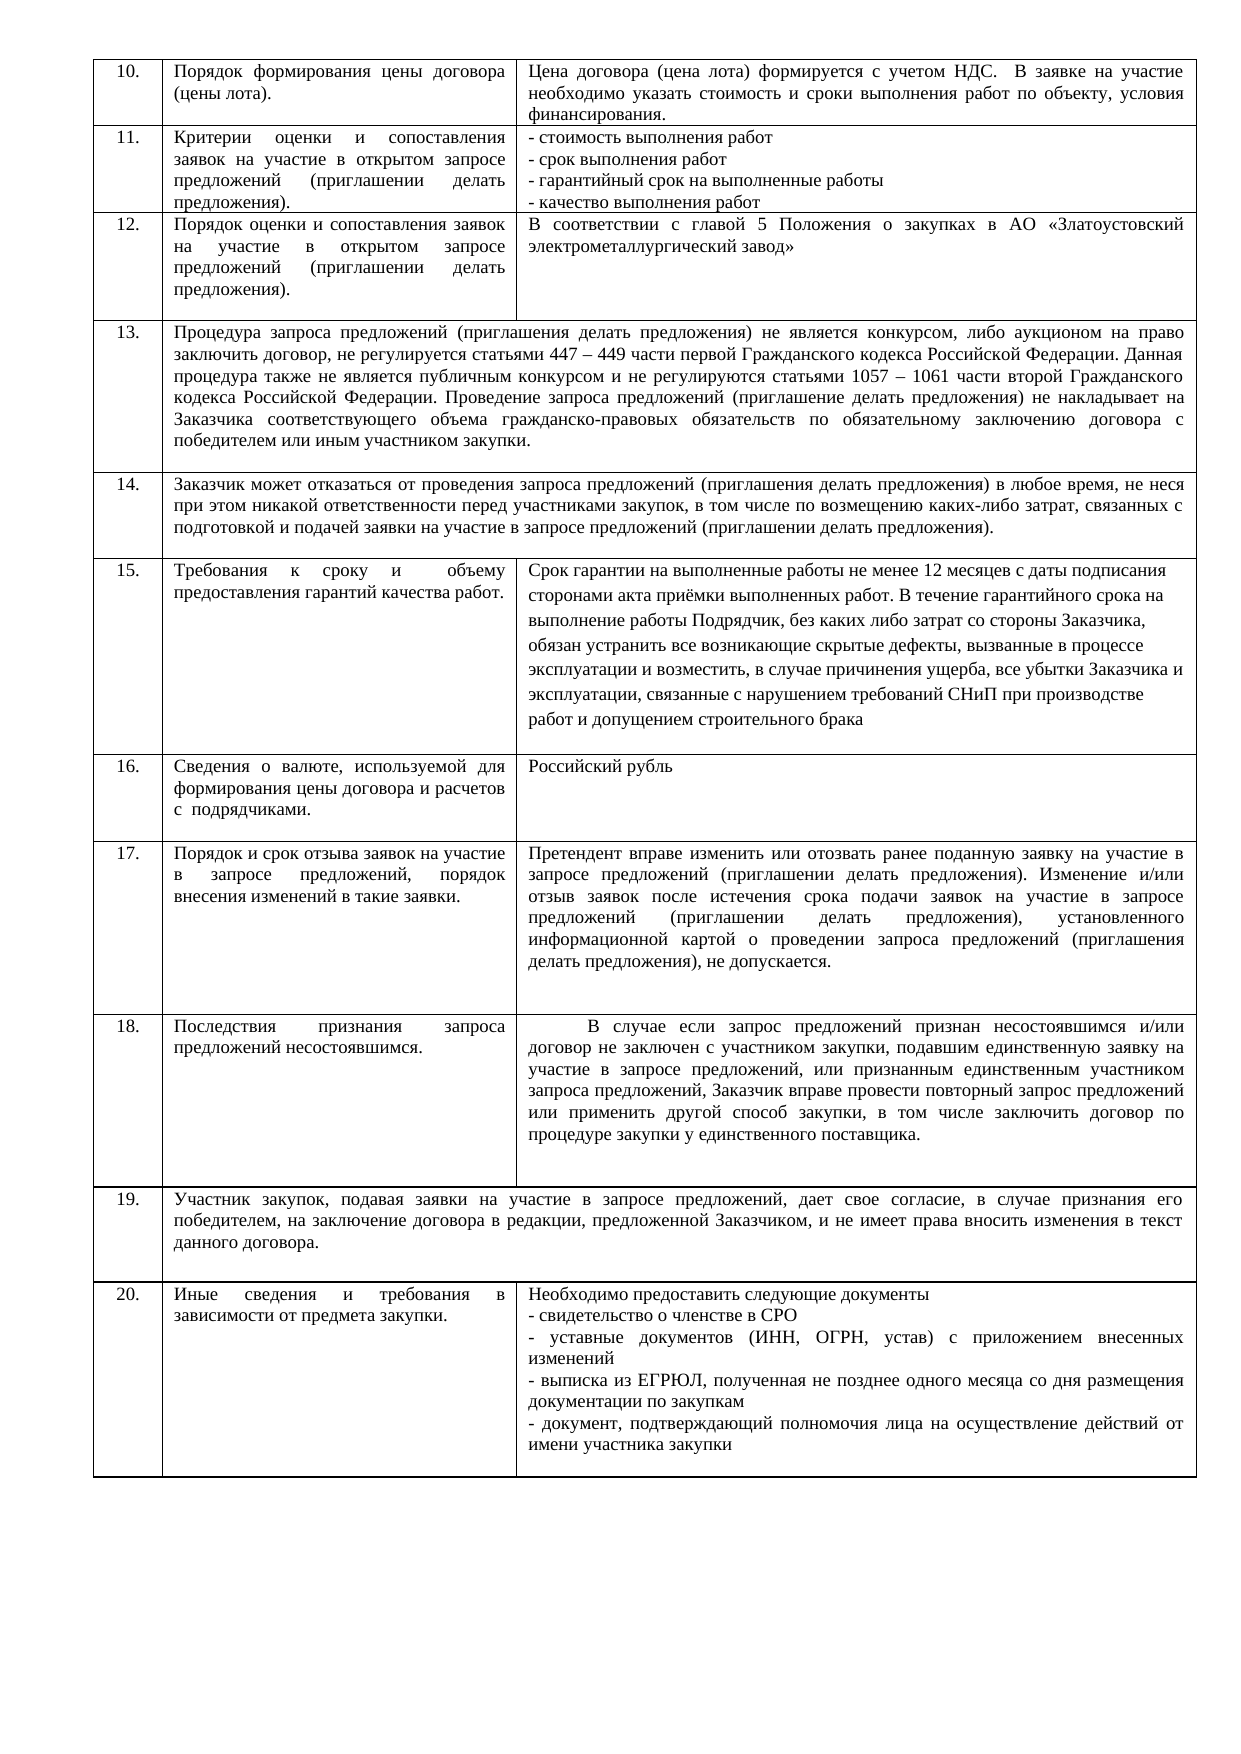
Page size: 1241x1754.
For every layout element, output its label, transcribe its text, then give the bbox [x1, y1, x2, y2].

table_cell Последствия признания запроса предложений несостоявшимся. [163, 1015, 516, 1186]
table_cell Процедура запроса предложений (приглашения делать предложения) не является конкурсом, либо аукционом на право заключить договор, не регулируется статьями 447 – 449 части первой Гражданского кодекса Российской Федерации. Данная процедура также не является публичным конкурсом и не регулируются статьями 1057 – 1061 части второй Гражданского кодекса Российской Федерации. Проведение запроса предложений (приглашение делать предложения) не накладывает на Заказчика соответствующего объема гражданско-правовых обязательств по обязательному заключению договора с победителем или иным участником закупки. [163, 321, 1196, 472]
table_cell 12. [94, 213, 162, 320]
table_cell 16. [94, 755, 162, 841]
table_cell Российский рубль [517, 755, 1196, 841]
table_cell Срок гарантии на выполненные работы не менее 12 месяцев с даты подписания сторонами акта приёмки выполненных работ. В течение гарантийного срока на выполнение работы Подрядчик, без каких либо затрат со стороны Заказчика, обязан устранить все возникающие скрытые дефекты, вызванные в процессе эксплуатации и возместить, в случае причинения ущерба, все убытки Заказчика и эксплуатации, связанные с нарушением требований СНиП при производстве работ и допущением строительного брака [517, 559, 1196, 754]
table_cell 20. [94, 1283, 162, 1476]
table_cell 17. [94, 842, 162, 1013]
table_cell В соответствии с главой 5 Положения о закупках в АО «Златоустовский электрометаллургический завод» [517, 213, 1196, 320]
table_cell 19. [94, 1188, 162, 1281]
table_cell 15. [94, 559, 162, 754]
table_cell 10. [94, 60, 162, 125]
table_cell 14. [94, 473, 162, 558]
table_cell 18. [94, 1015, 162, 1186]
table_cell 11. [94, 126, 162, 212]
table_cell Критерии оценки и сопоставления заявок на участие в открытом запросе предложений (приглашении делать предложения). [163, 126, 516, 212]
table_cell Иные сведения и требования в зависимости от предмета закупки. [163, 1283, 516, 1476]
table_cell Цена договора (цена лота) формируется с учетом НДС. В заявке на участие необходимо указать стоимость и сроки выполнения работ по объекту, условия финансирования. [517, 60, 1196, 125]
table_cell Претендент вправе изменить или отозвать ранее поданную заявку на участие в запросе предложений (приглашении делать предложения). Изменение и/или отзыв заявок после истечения срока подачи заявок на участие в запросе предложений (приглашении делать предложения), установленного информационной картой о проведении запроса предложений (приглашения делать предложения), не допускается. [517, 842, 1196, 1013]
table_cell Порядок формирования цены договора (цены лота). [163, 60, 516, 125]
table_cell Участник закупок, подавая заявки на участие в запросе предложений, дает свое согласие, в случае признания его победителем, на заключение договора в редакции, предложенной Заказчиком, и не имеет права вносить изменения в текст данного договора. [163, 1188, 1196, 1281]
table_cell Необходимо предоставить следующие документы - свидетельство о членстве в СРО - уставные документов (ИНН, ОГРН, устав) с приложением внесенных изменений - выписка из ЕГРЮЛ, полученная не позднее одного месяца со дня размещения документации по закупкам - документ, подтверждающий полномочия лица на осуществление действий от имени участника закупки [517, 1283, 1196, 1476]
table_cell - стоимость выполнения работ - срок выполнения работ - гарантийный срок на выполненные работы - качество выполнения работ [517, 126, 1196, 212]
table_cell Заказчик может отказаться от проведения запроса предложений (приглашения делать предложения) в любое время, не неся при этом никакой ответственности перед участниками закупок, в том числе по возмещению каких-либо затрат, связанных с подготовкой и подачей заявки на участие в запросе предложений (приглашении делать предложения). [163, 473, 1196, 558]
table_cell 13. [94, 321, 162, 472]
table_cell Требования к сроку и объему предоставления гарантий качества работ. [163, 559, 516, 754]
table_cell В случае если запрос предложений признан несостоявшимся и/или договор не заключен с участником закупки, подавшим единственную заявку на участие в запросе предложений, или признанным единственным участником запроса предложений, Заказчик вправе провести повторный запрос предложений или применить другой способ закупки, в том числе заключить договор по процедуре закупки у единственного поставщика. [517, 1015, 1196, 1186]
table_cell Порядок и срок отзыва заявок на участие в запросе предложений, порядок внесения изменений в такие заявки. [163, 842, 516, 1013]
table_cell Порядок оценки и сопоставления заявок на участие в открытом запросе предложений (приглашении делать предложения). [163, 213, 516, 320]
table_cell Сведения о валюте, используемой для формирования цены договора и расчетов с подрядчиками. [163, 755, 516, 841]
